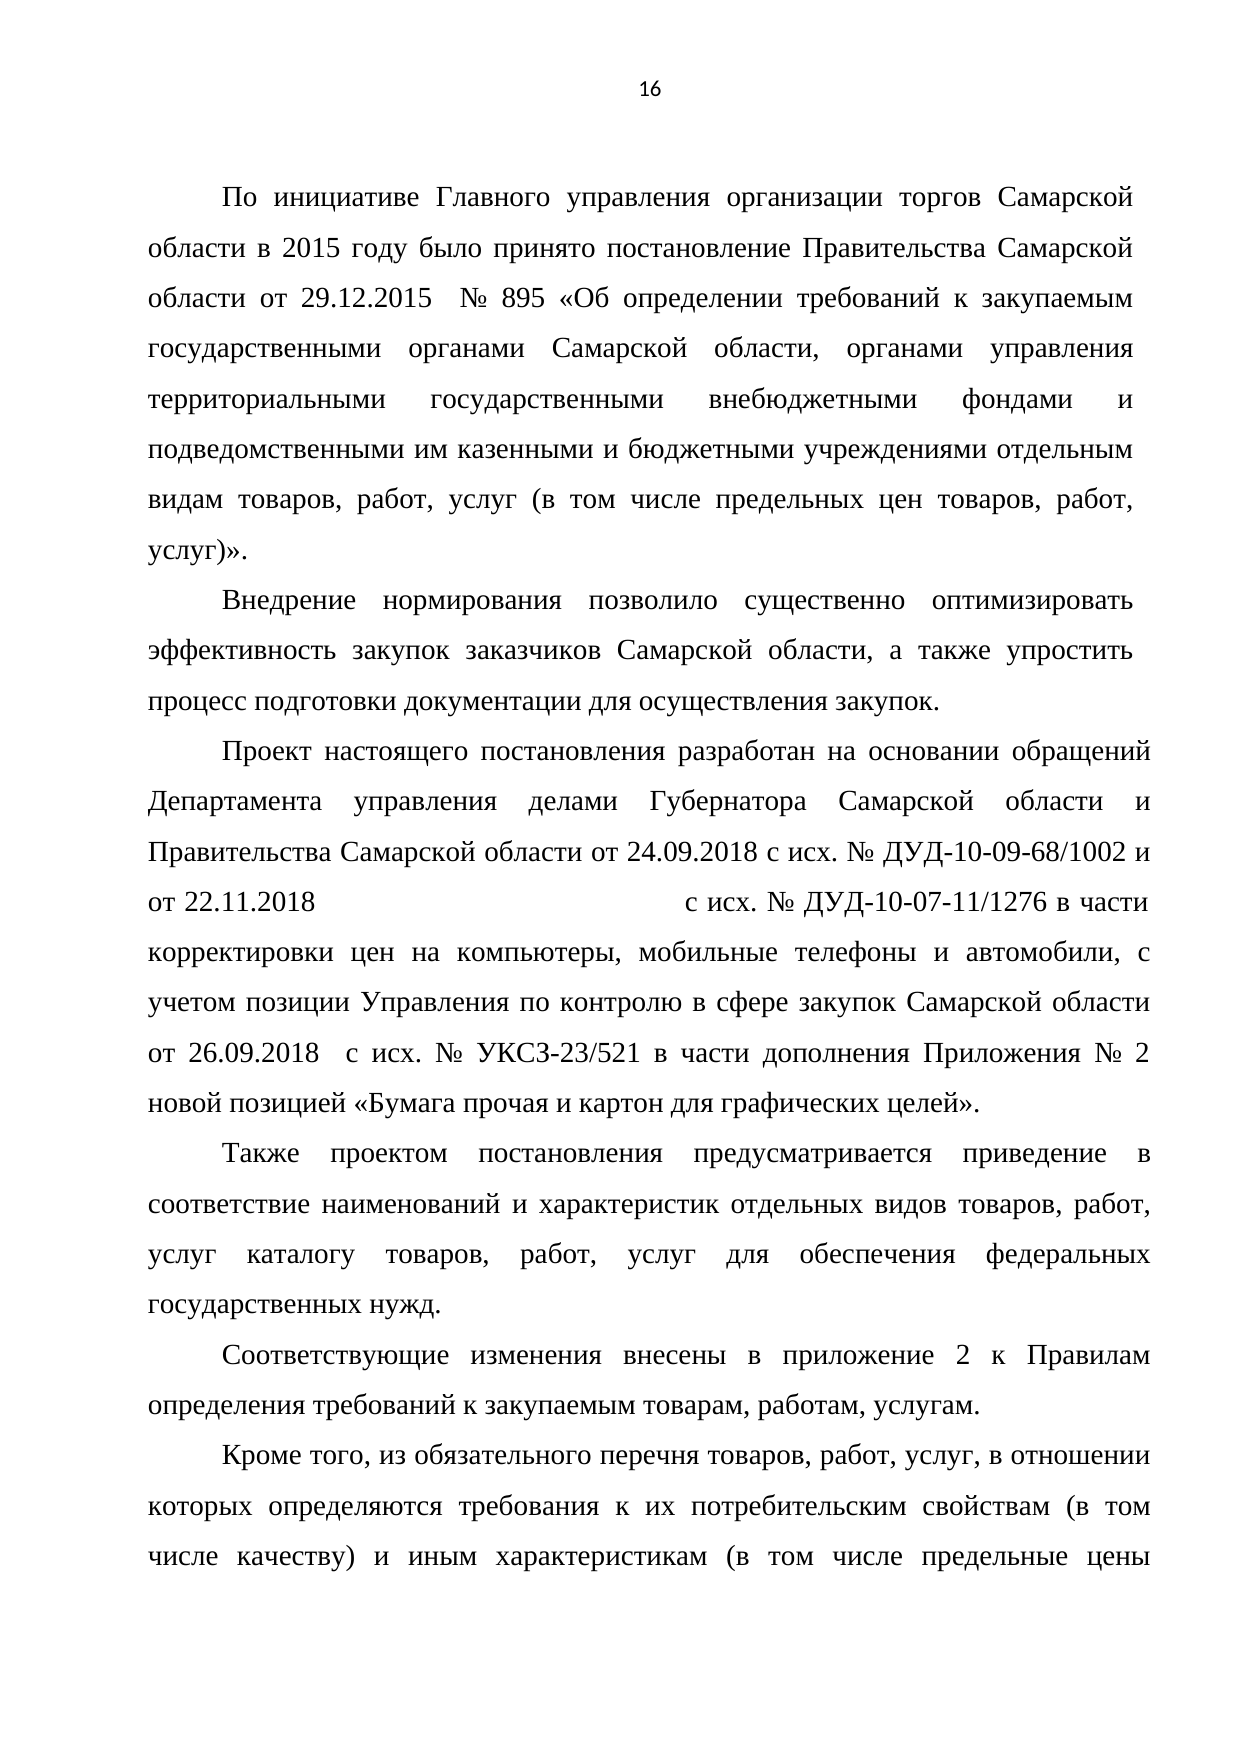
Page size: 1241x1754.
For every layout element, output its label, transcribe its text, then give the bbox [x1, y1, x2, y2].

text Внедрение нормирования позволило существенно оптимизировать эффективность закупок заказчиков Самарской области, а также упростить процесс подготовки документации для осуществления закупок. [148, 582, 1134, 716]
text Соответствующие изменения внесены в приложение 2 к Правилам определения требований к закупаемым товарам, работам, услугам. [148, 1337, 1152, 1421]
text Также проектом постановления предусматривается приведение в соответствие наименований и характеристик отдельных видов товаров, работ, услуг каталогу товаров, работ, услуг для обеспечения федеральных государственных нужд. [148, 1136, 1152, 1320]
text Проект настоящего постановления разработан на основании обращений Департамента управления делами Губернатора Самарской области и Правительства Самарской области от 24.09.2018 с исх. № ДУД-10-09-68/1002 и от 22.11.2018 с исх. № ДУД-10-07-11/1276 в части корректировки цен на компьютеры, мобильные телефоны и автомобили, с учетом позиции Управления по контролю в сфере закупок Самарской области от 26.09.2018 с исх. № УКСЗ-23/521 в части дополнения Приложения № 2 новой позицией «Бумага прочая и картон для графических целей». [148, 733, 1152, 1119]
text По инициативе Главного управления организации торгов Самарской области в 2015 году было принято постановление Правительства Самарской области от 29.12.2015 № 895 «Об определении требований к закупаемым государственными органами Самарской области, органами управления территориальными государственными внебюджетными фондами и подведомственными им казенными и бюджетными учреждениями отдельным видам товаров, работ, услуг (в том числе предельных цен товаров, работ, услуг)». [148, 179, 1134, 565]
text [148, 1437, 1152, 1572]
